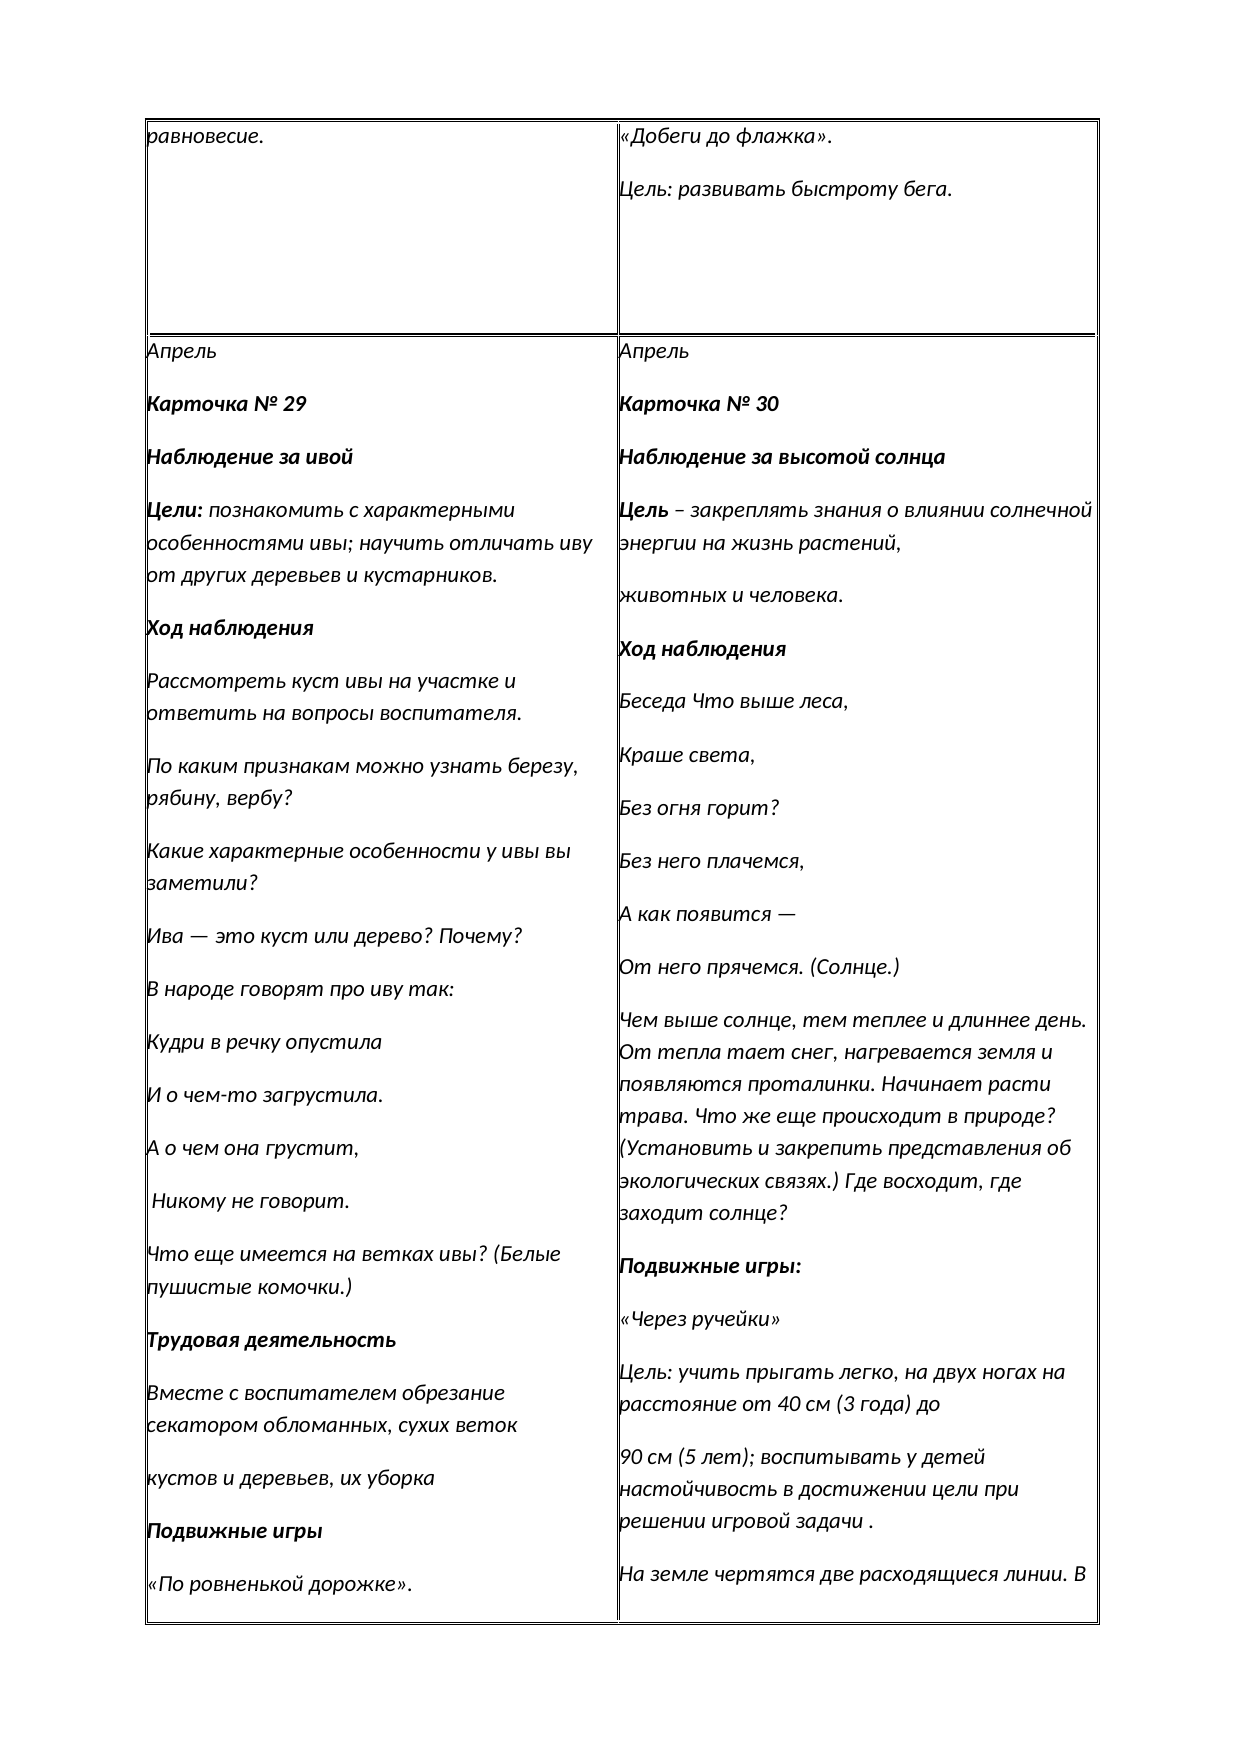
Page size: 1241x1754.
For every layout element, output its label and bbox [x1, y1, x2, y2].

table_cell [619, 122, 1097, 333]
table_cell [148, 333, 619, 1622]
table_cell [148, 122, 619, 333]
table_cell [619, 333, 1097, 1622]
